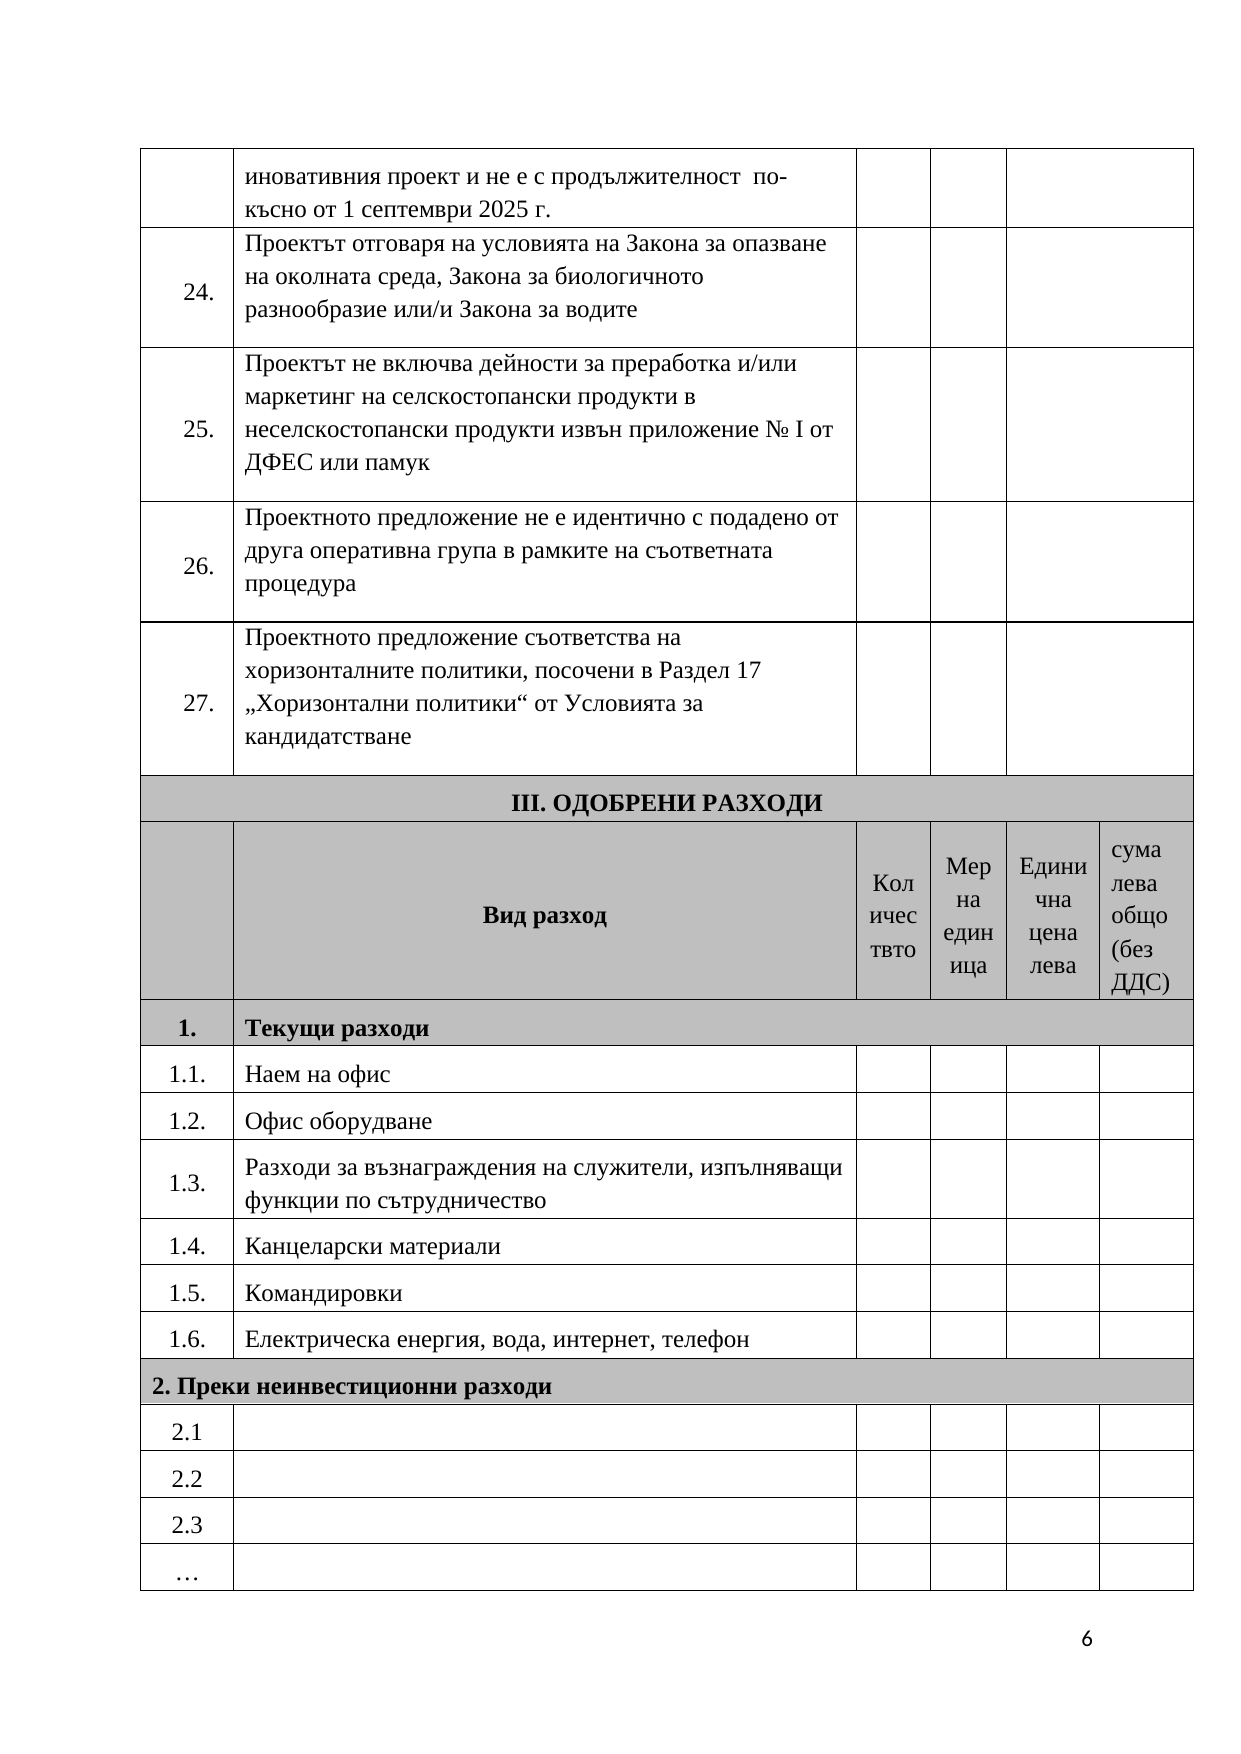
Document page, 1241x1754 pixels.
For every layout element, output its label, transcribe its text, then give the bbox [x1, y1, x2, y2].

table_cell 2.3 [141, 1498, 233, 1543]
table_cell Разходи за възнаграждения на служители, изпълняващи функции по сътрудничество [234, 1140, 856, 1218]
table_cell [857, 1544, 930, 1590]
table_cell [857, 1219, 930, 1264]
table_cell [234, 1451, 856, 1497]
table_cell [141, 623, 233, 775]
table_cell 1.6. [141, 1312, 233, 1357]
table_cell [1100, 1544, 1193, 1590]
table_cell [857, 228, 930, 347]
table_cell 1.3. [141, 1140, 233, 1218]
table_cell [1100, 1498, 1193, 1543]
table_cell [931, 348, 1006, 501]
table_cell Вид разход [234, 822, 856, 999]
table_cell [1007, 228, 1193, 347]
table_cell Офис оборудване [234, 1093, 856, 1138]
table_cell [234, 1405, 856, 1450]
table_cell [1100, 1219, 1193, 1264]
table_cell [857, 1265, 930, 1311]
table_cell [857, 1046, 930, 1092]
table_cell [1007, 1405, 1099, 1450]
table_cell Текущи разходи [234, 1000, 1193, 1045]
table_cell [931, 1451, 1006, 1497]
table_cell [1007, 1093, 1099, 1138]
table_cell Количествто [857, 822, 930, 999]
table_cell [1007, 1498, 1099, 1543]
table_cell [141, 348, 233, 501]
table_cell сума лева общо (без ДДС) [1100, 822, 1193, 999]
table_cell [857, 348, 930, 501]
table_cell [1007, 1046, 1099, 1092]
table_cell [1100, 1265, 1193, 1311]
table_cell Канцеларски материали [234, 1219, 856, 1264]
table_cell [857, 623, 930, 775]
table_cell [141, 822, 233, 999]
table_cell Наем на офис [234, 1046, 856, 1092]
table_cell [1100, 1405, 1193, 1450]
table_cell [1100, 1093, 1193, 1138]
table_cell [857, 149, 930, 227]
table_cell Проектното предложение не е идентично с подадено от друга оперативна група в рамките на съответната процедура [234, 502, 856, 621]
table_cell 1. [141, 1000, 233, 1045]
table_cell [931, 1312, 1006, 1357]
table_cell [931, 1265, 1006, 1311]
table_cell 1.5. [141, 1265, 233, 1311]
table_cell [931, 502, 1006, 621]
table_cell [1007, 1544, 1099, 1590]
table_cell 2.1 [141, 1405, 233, 1450]
table_cell [931, 1093, 1006, 1138]
table_cell [931, 149, 1006, 227]
table_cell III. ОДОБРЕНИ РАЗХОДИ [141, 776, 1193, 821]
table_cell [141, 228, 233, 347]
table_cell [931, 1046, 1006, 1092]
table_cell [1007, 1451, 1099, 1497]
table_cell Проектът не включва дейности за преработка и/или маркетинг на селскостопански продукти в неселскостопански продукти извън приложение № I от ДФЕС или памук [234, 348, 856, 501]
table_cell [1007, 1219, 1099, 1264]
table_cell [1100, 1046, 1193, 1092]
table_cell [1007, 149, 1193, 227]
table_cell [1007, 623, 1193, 775]
table_cell Командировки [234, 1265, 856, 1311]
table_cell [1100, 1140, 1193, 1218]
table_cell [1007, 348, 1193, 501]
table_cell [857, 1312, 930, 1357]
table_cell 2.2 [141, 1451, 233, 1497]
table_cell [857, 1140, 930, 1218]
table_cell [141, 502, 233, 621]
table_cell [1007, 1312, 1099, 1357]
table_cell [931, 1544, 1006, 1590]
table_cell [1007, 1265, 1099, 1311]
table_cell [931, 1405, 1006, 1450]
table_cell [1100, 1312, 1193, 1357]
table_cell [857, 1451, 930, 1497]
table_cell [931, 623, 1006, 775]
table_cell [141, 149, 233, 227]
table_cell [857, 502, 930, 621]
table_cell [931, 228, 1006, 347]
table_cell [234, 1544, 856, 1590]
table_cell [857, 1405, 930, 1450]
table_cell 2. Преки неинвестиционни разходи [141, 1359, 1193, 1403]
table_cell 1.4. [141, 1219, 233, 1264]
table_cell [1007, 502, 1193, 621]
table_cell [931, 1219, 1006, 1264]
table_cell [857, 1093, 930, 1138]
table_cell … [141, 1544, 233, 1590]
table_cell [857, 1498, 930, 1543]
table_cell Мерна единица [931, 822, 1006, 999]
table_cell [234, 149, 856, 227]
table_cell [1100, 1451, 1193, 1497]
table_cell Проектното предложение съответства на хоризонталните политики, посочени в Раздел 17 „Хоризонтални политики“ от Условията за кандидатстване [234, 623, 856, 775]
table_cell Единична цена лева [1007, 822, 1099, 999]
table_cell 1.1. [141, 1046, 233, 1092]
table_cell Електрическа енергия, вода, интернет, телефон [234, 1312, 856, 1357]
table_cell [1007, 1140, 1099, 1218]
table_cell 1.2. [141, 1093, 233, 1138]
table_cell [931, 1140, 1006, 1218]
table_cell [931, 1498, 1006, 1543]
table_cell [234, 1498, 856, 1543]
table_cell Проектът отговаря на условията на Закона за опазване на околната среда, Закона за биологичното разнообразие или/и Закона за водите [234, 228, 856, 347]
